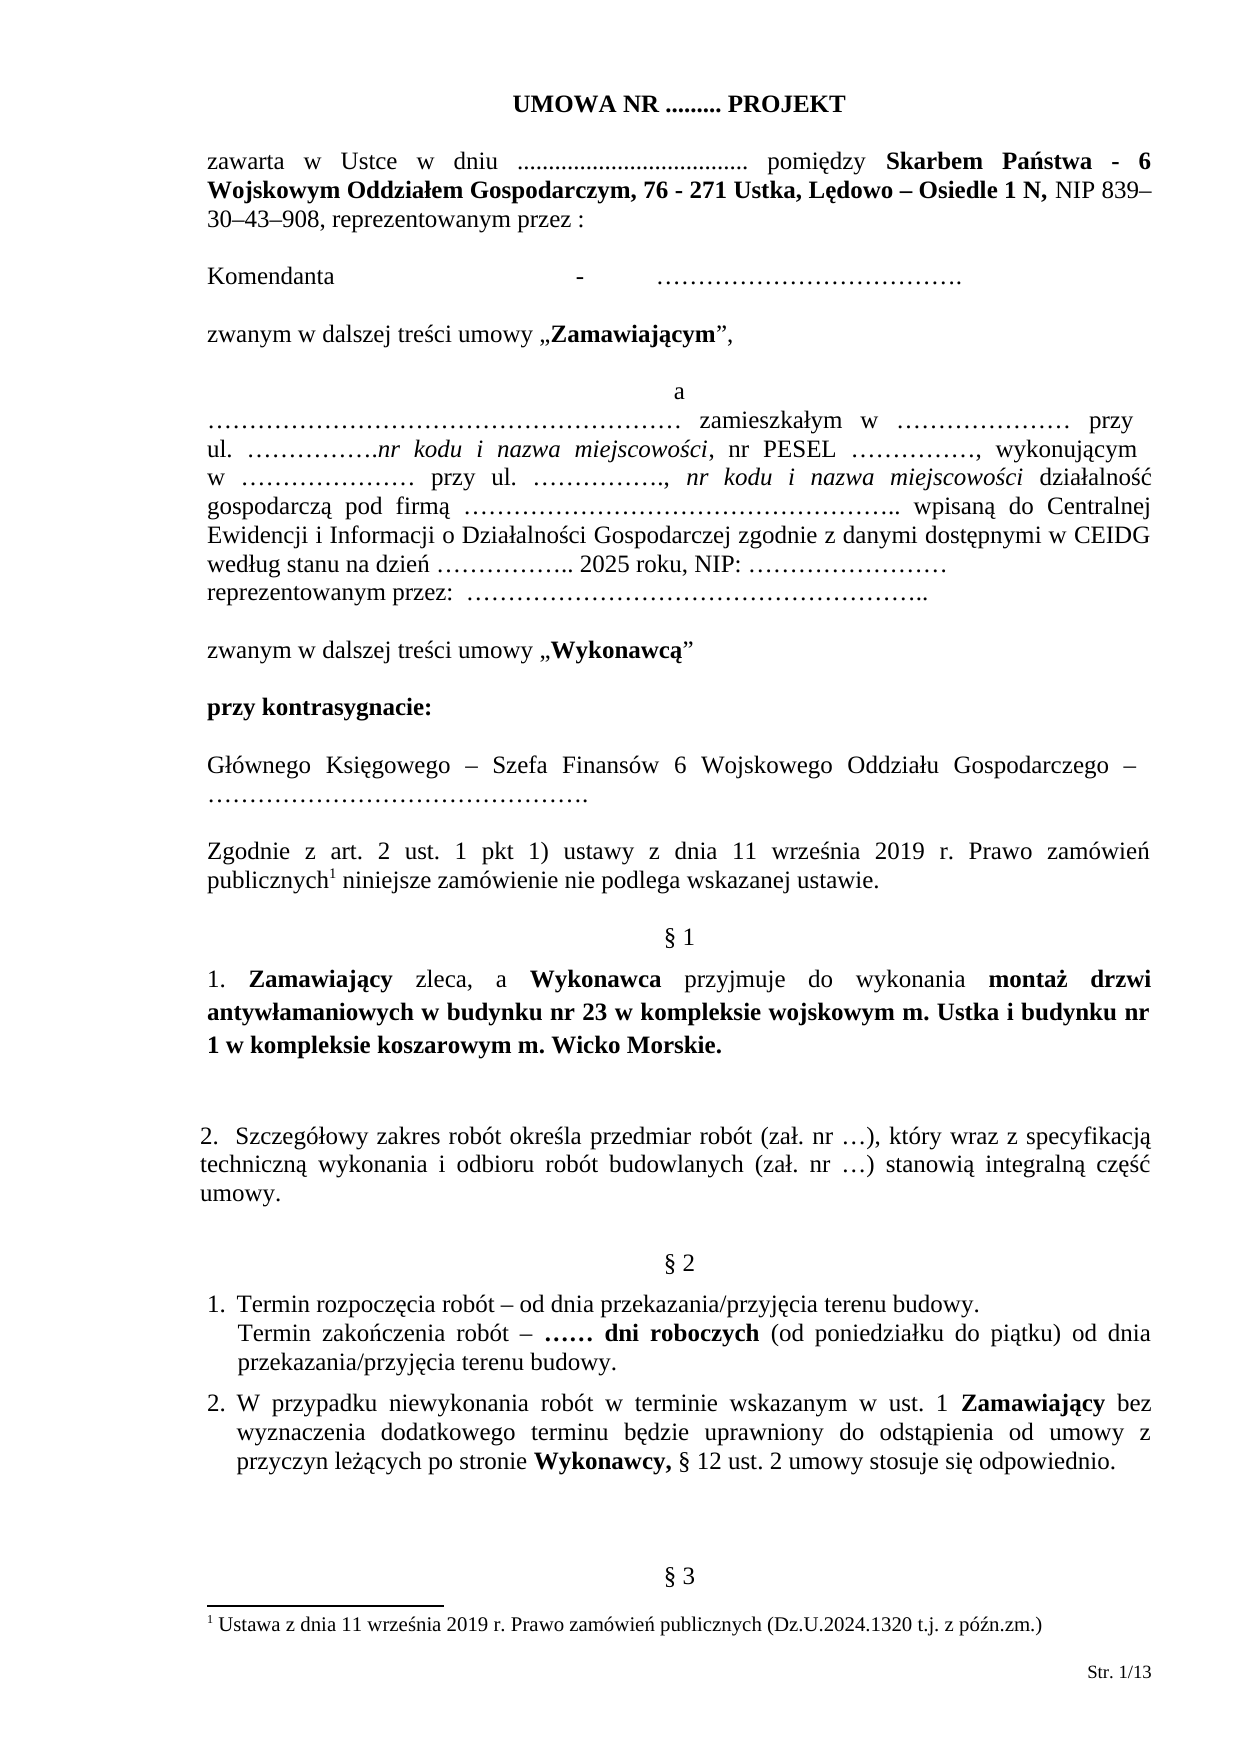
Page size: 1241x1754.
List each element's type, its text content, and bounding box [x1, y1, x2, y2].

text 1 [207, 922, 1152, 951]
text zwanym w dalszej treści umowy „Wykonawcą” [207, 635, 1152, 664]
text reprezentowanym przez: ……………………………………………….. [207, 577, 1152, 606]
text UMOWA NR ......... PROJEKT [207, 89, 1152, 117]
list Termin zakończenia robót – …… dni roboczych (od poniedziałku do piątku) od dnia przekazania/przyjęcia terenu budowy. [237, 1318, 1152, 1376]
text ………………………………………………… zamieszkałym w ………………… przy ul. …………….nr kodu i nazwa miejscowości, nr PESEL ……………, wykonującym w ………………… przy ul. ……………., nr kodu i nazwa miejscowości działalność gospodarczą pod firmą …………………………………………….. wpisaną do Centralnej Ewidencji i Informacji o Działalności Gospodarczej zgodnie z danymi dostępnymi w CEIDG według stanu na dzień …………….. 2025 roku, NIP: …………………… [207, 405, 1152, 577]
text Zgodnie z art. 2 ust. 1 pkt 1) ustawy z dnia 11 września 2019 r. Prawo zamówień publicznych niniejsze zamówienie nie podlega wskazanej ustawie. [207, 836, 1152, 894]
text a [207, 376, 1152, 405]
text 1. Zamawiający zleca, a Wykonawca przyjmuje do wykonania montaż drzwi antywłamaniowych w budynku nr 23 w kompleksie wojskowym m. Ustka i budynku nr 1 w kompleksie koszarowym m. Wicko Morskie. [207, 964, 1152, 1058]
text 3 [207, 1561, 1152, 1589]
text Komendanta - ………………………………. [207, 261, 1152, 290]
text przy kontrasygnacie: [207, 692, 1152, 721]
list Termin rozpoczęcia robót – od dnia przekazania/przyjęcia terenu budowy. [207, 1289, 1152, 1318]
text § 2 [207, 1248, 1152, 1277]
text zwanym w dalszej treści umowy „Zamawiającym”, [207, 319, 1152, 347]
text 2. Szczegółowy zakres robót określa przedmiar robót (zał. nr …), który wraz z specyfikacją techniczną wykonania i odbioru robót budowlanych (zał. nr …) stanowią integralną część umowy. [200, 1121, 1152, 1207]
text zawarta w Ustce w dniu ..................................... pomiędzy Skarbem Państwa - 6 Wojskowym Oddziałem Gospodarczym, 76 - 271 Ustka, Lędowo – Osiedle 1 N, NIP 839–30–43–908, reprezentowanym przez : [207, 146, 1152, 232]
list W przypadku niewykonania robót w terminie wskazanym w ust. 1 Zamawiający bez wyznaczenia dodatkowego terminu będzie uprawniony do odstąpienia od umowy z przyczyn leżących po stronie Wykonawcy, § 12 ust. 2 umowy stosuje się odpowiednio. [207, 1388, 1152, 1474]
text Głównego Księgowego – Szefa Finansów 6 Wojskowego Oddziału Gospodarczego – ………………………………………. [207, 750, 1152, 807]
